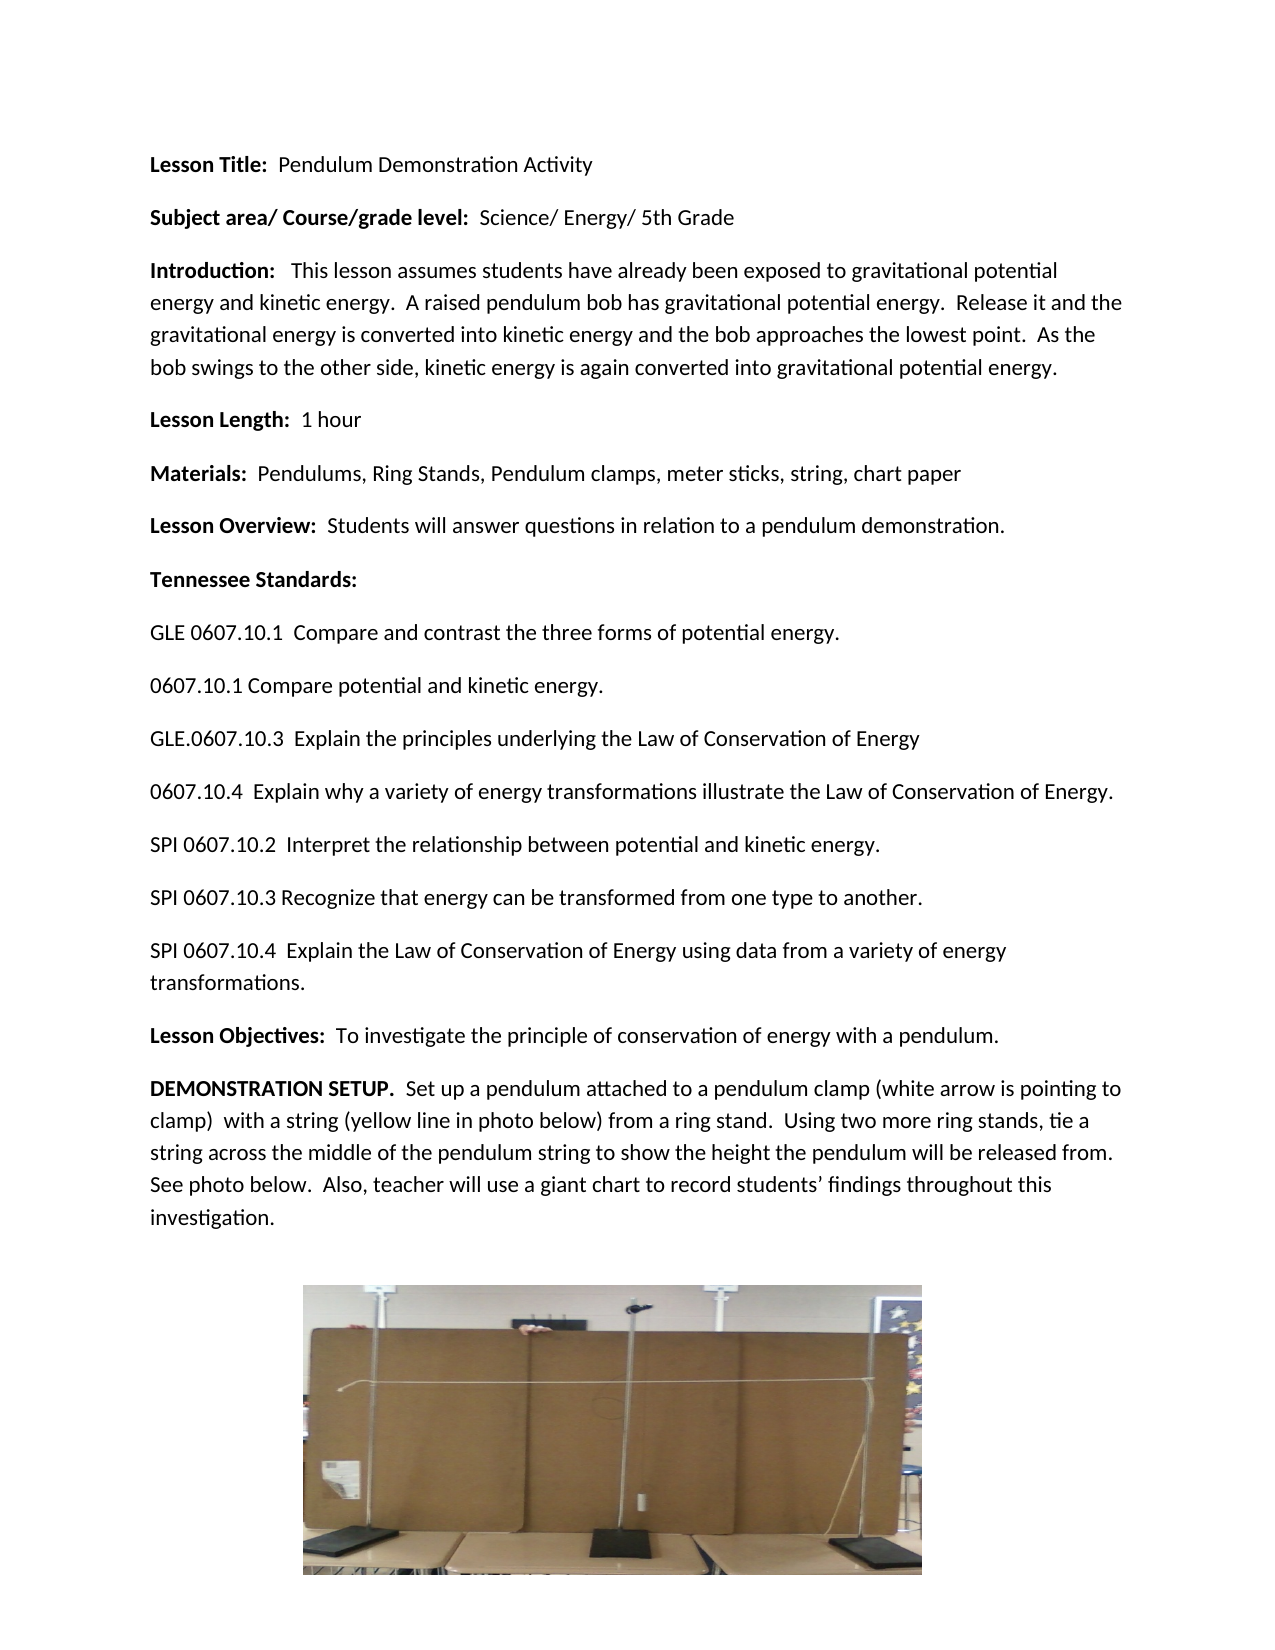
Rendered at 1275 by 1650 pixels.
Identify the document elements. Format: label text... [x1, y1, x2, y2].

text GLE.0607.10.3 Explain the principles underlying the Law of Conservation of Energy [150, 724, 1125, 752]
text Introduction: This lesson assumes students have already been exposed to gravitational potential energy and kinetic energy. A raised pendulum bob has gravitational potential energy. Release it and the gravitational energy is converted into kinetic energy and the bob approaches the lowest point. As the bob swings to the other side, kinetic energy is again converted into gravitational potential energy. [150, 256, 1125, 381]
text GLE 0607.10.1 Compare and contrast the three forms of potential energy. [150, 618, 1125, 646]
text DEMONSTRATION SETUP. Set up a pendulum attached to a pendulum clamp (white arrow is pointing to clamp) with a string (yellow line in photo below) from a ring stand. Using two more ring stands, tie a string across the middle of the pendulum string to show the height the pendulum will be released from. See photo below. Also, teacher will use a giant chart to record students’ findings throughout this investigation. [150, 1074, 1125, 1231]
text SPI 0607.10.4 Explain the Law of Conservation of Energy using data from a variety of energy transformations. [150, 936, 1125, 996]
text Lesson Objectives: To investigate the principle of conservation of energy with a pendulum. [150, 1021, 1125, 1049]
text Lesson Overview: Students will answer questions in relation to a pendulum demonstration. [150, 512, 1125, 540]
text Tennessee Standards: [150, 565, 1125, 593]
text SPI 0607.10.3 Recognize that energy can be transformed from one type to another. [150, 883, 1125, 911]
text Subject area/ Course/grade level: Science/ Energy/ 5th Grade [150, 203, 1125, 231]
text 0607.10.1 Compare potential and kinetic energy. [150, 671, 1125, 699]
text SPI 0607.10.2 Interpret the relationship between potential and kinetic energy. [150, 830, 1125, 858]
text Materials: Pendulums, Ring Stands, Pendulum clamps, meter sticks, string, chart paper [150, 459, 1125, 487]
text Lesson Length: 1 hour [150, 406, 1125, 434]
text 0607.10.4 Explain why a variety of energy transformations illustrate the Law of Conservation of Energy. [150, 777, 1125, 805]
picture [303, 1285, 922, 1575]
text Lesson Title: Pendulum Demonstration Activity [150, 150, 1125, 178]
